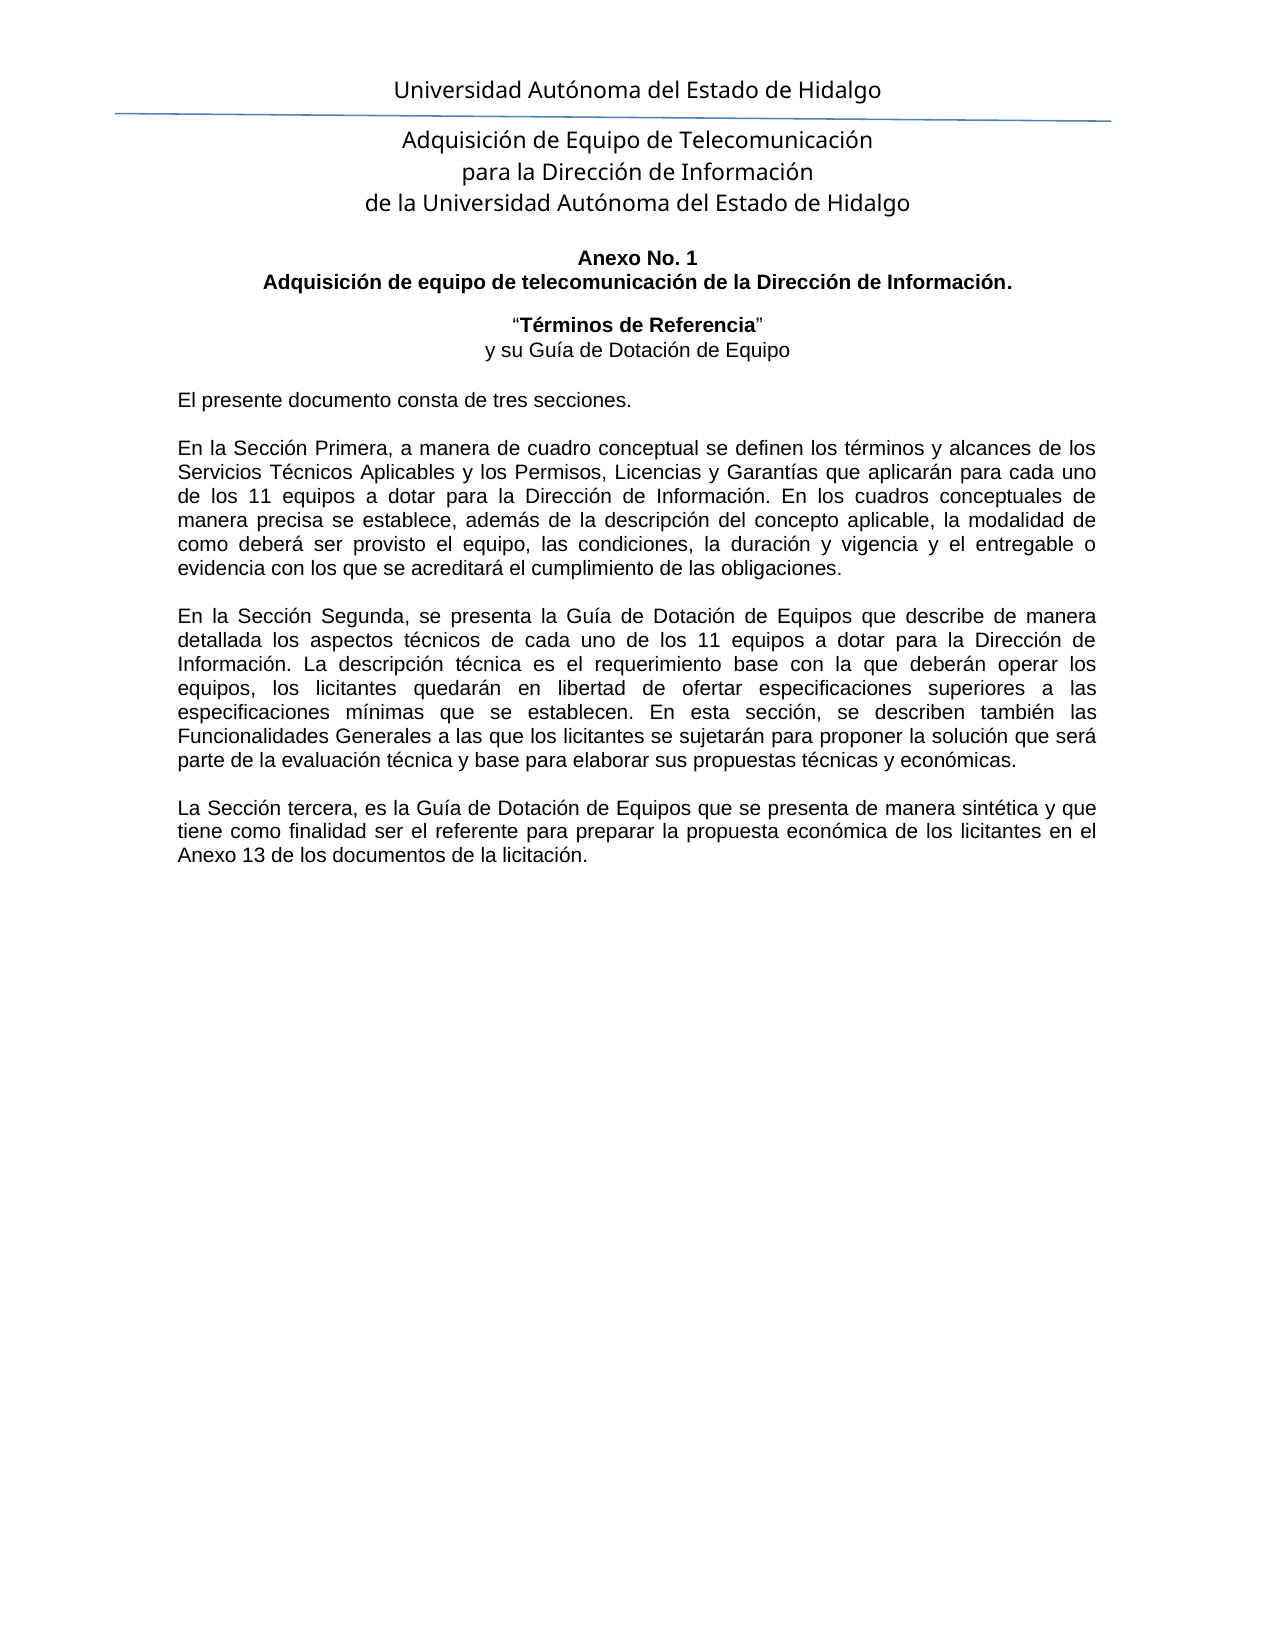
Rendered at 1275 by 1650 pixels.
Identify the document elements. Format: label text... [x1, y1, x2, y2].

text La Sección tercera, es la Guía de Dotación de Equipos que se presenta de manera sintética y que tiene como finalidad ser el referente para preparar la propuesta económica de los licitantes en el Anexo 13 de los documentos de la licitación. [177, 795, 1098, 867]
text En la Sección Primera, a manera de cuadro conceptual se definen los términos y alcances de los Servicios Técnicos Aplicables y los Permisos, Licencias y Garantías que aplicarán para cada uno de los 11 equipos a dotar para la Dirección de Información. En los cuadros conceptuales de manera precisa se establece, además de la descripción del concepto aplicable, la modalidad de como deberá ser provisto el equipo, las condiciones, la duración y vigencia y el entregable o evidencia con los que se acreditará el cumplimiento de las obligaciones. [177, 436, 1098, 580]
text y su Guía de Dotación de Equipo [177, 338, 1098, 362]
text “Términos de Referencia” [177, 312, 1098, 336]
text Adquisición de equipo de telecomunicación de la Dirección de Información. [177, 270, 1098, 294]
text Anexo No. 1 [177, 246, 1098, 270]
text El presente documento consta de tres secciones. [177, 388, 1098, 412]
text En la Sección Segunda, se presenta la Guía de Dotación de Equipos que describe de manera detallada los aspectos técnicos de cada uno de los 11 equipos a dotar para la Dirección de Información. La descripción técnica es el requerimiento base con la que deberán operar los equipos, los licitantes quedarán en libertad de ofertar especificaciones superiores a las especificaciones mínimas que se establecen. En esta sección, se describen también las Funcionalidades Generales a las que los licitantes se sujetarán para proponer la solución que será parte de la evaluación técnica y base para elaborar sus propuestas técnicas y económicas. [177, 604, 1098, 771]
